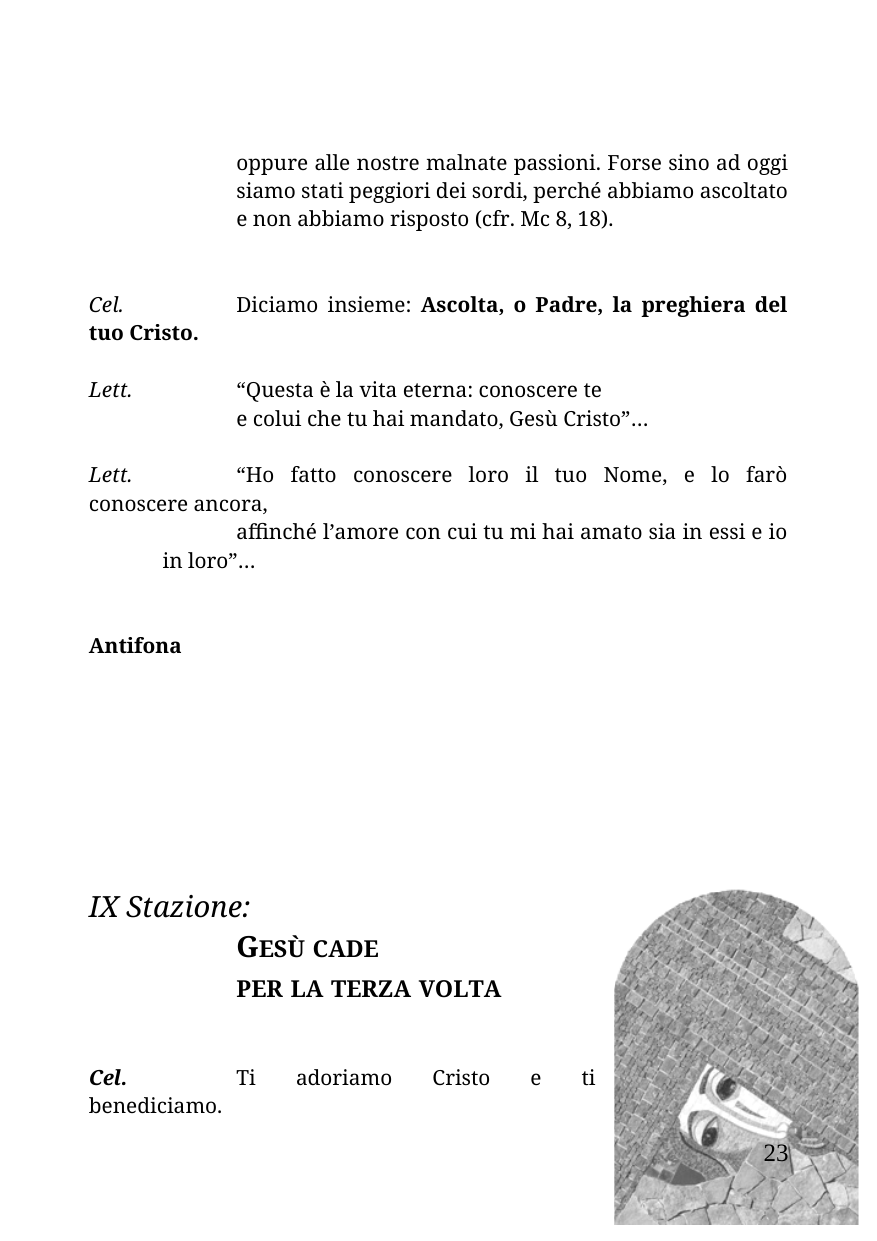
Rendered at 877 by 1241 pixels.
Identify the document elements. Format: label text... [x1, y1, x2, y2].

text Antifona [89, 631, 788, 659]
text Cel. Ti adoriamo Cristo e ti benediciamo. [89, 1063, 614, 1119]
text per la terza volta [162, 966, 614, 1006]
text IX Stazione: [89, 887, 614, 926]
text Lett. “Questa è la vita eterna: conoscere te [89, 375, 788, 404]
text Lett. “Ho fatto conoscere loro il tuo Nome, e lo farò conoscere ancora, [89, 461, 788, 517]
text e colui che tu hai mandato, Gesù Cristo”… [162, 404, 788, 432]
text Cel. Diciamo insieme: Ascolta, o Padre, la preghiera del tuo Cristo. [89, 290, 788, 347]
text Gesù cade [162, 926, 614, 966]
text affinché l’amore con cui tu mi hai amato sia in essi e io in loro”… [162, 517, 788, 574]
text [236, 148, 788, 233]
